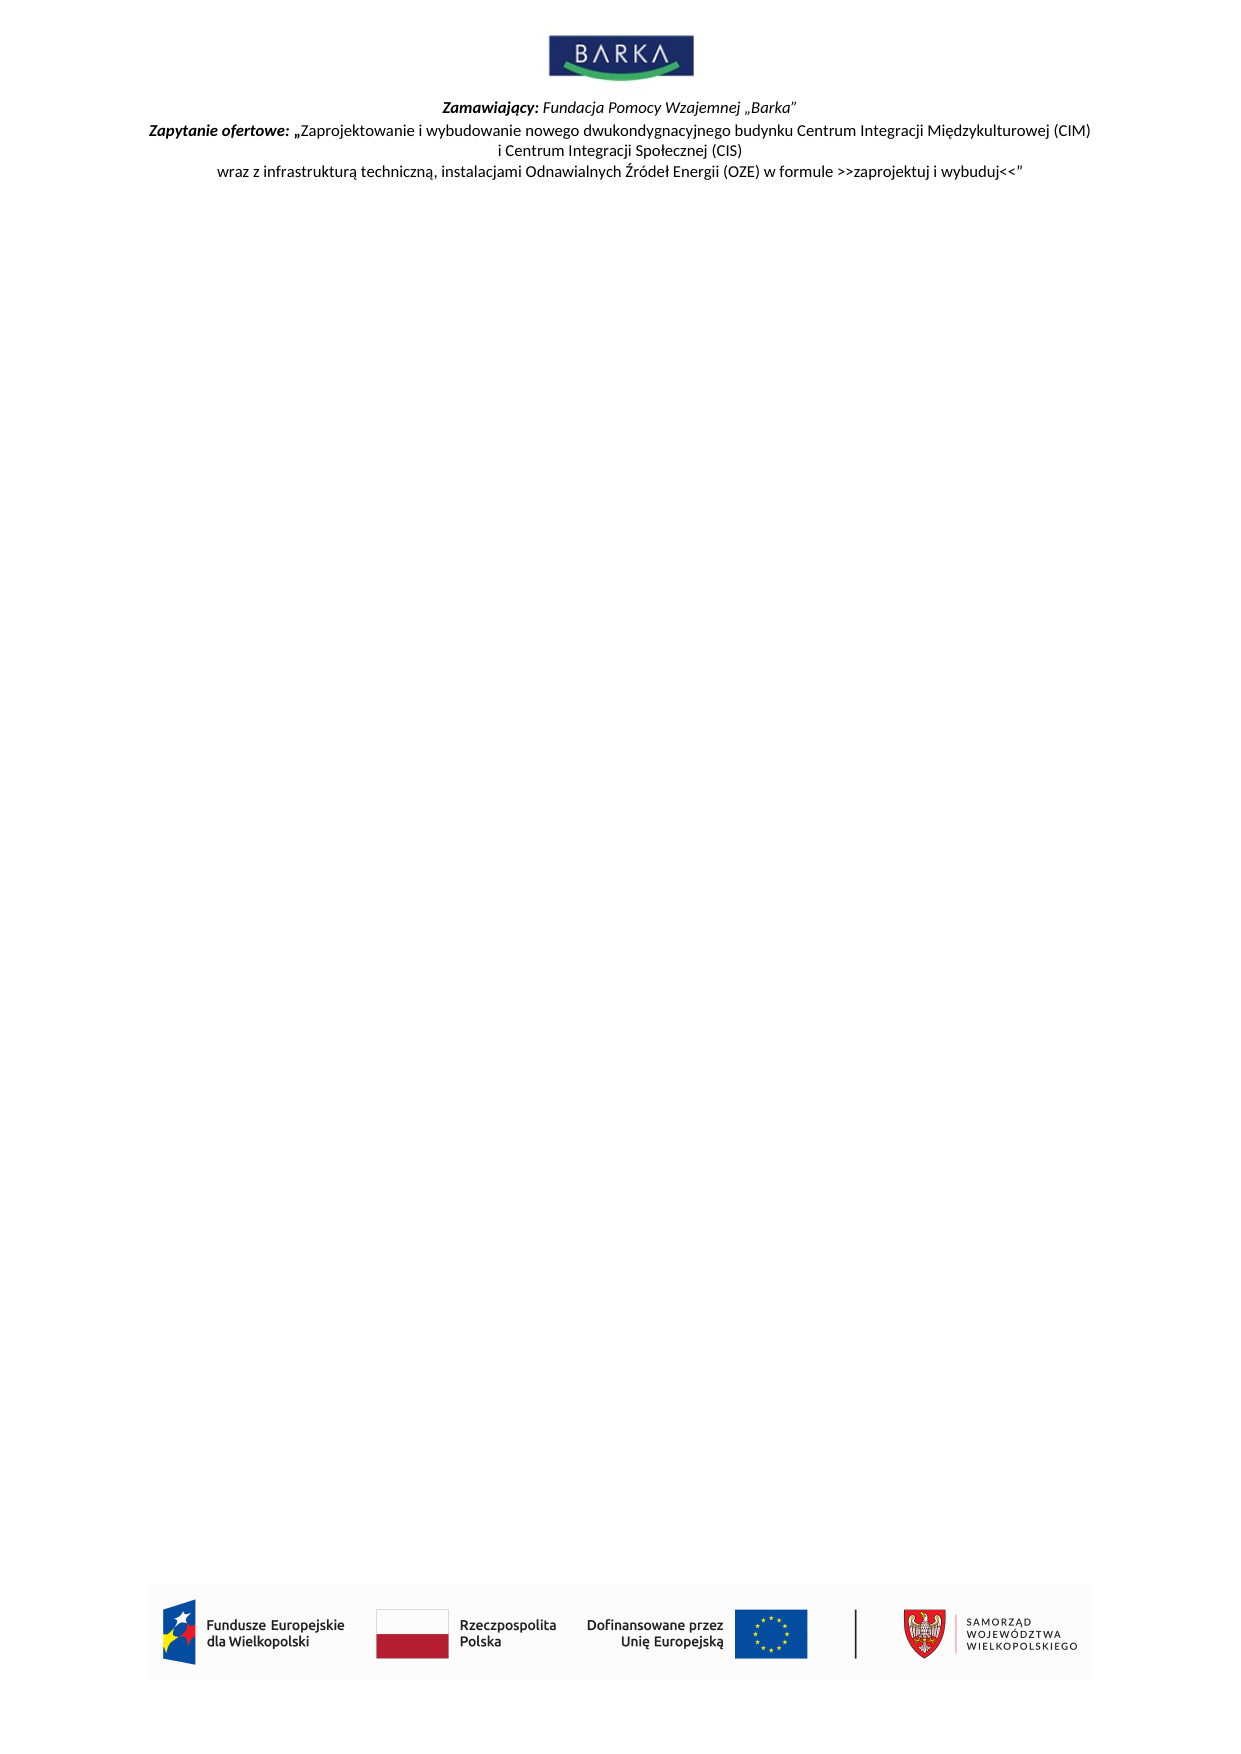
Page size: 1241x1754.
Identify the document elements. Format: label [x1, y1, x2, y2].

picture [539, 27, 701, 97]
picture [147, 1583, 1093, 1681]
